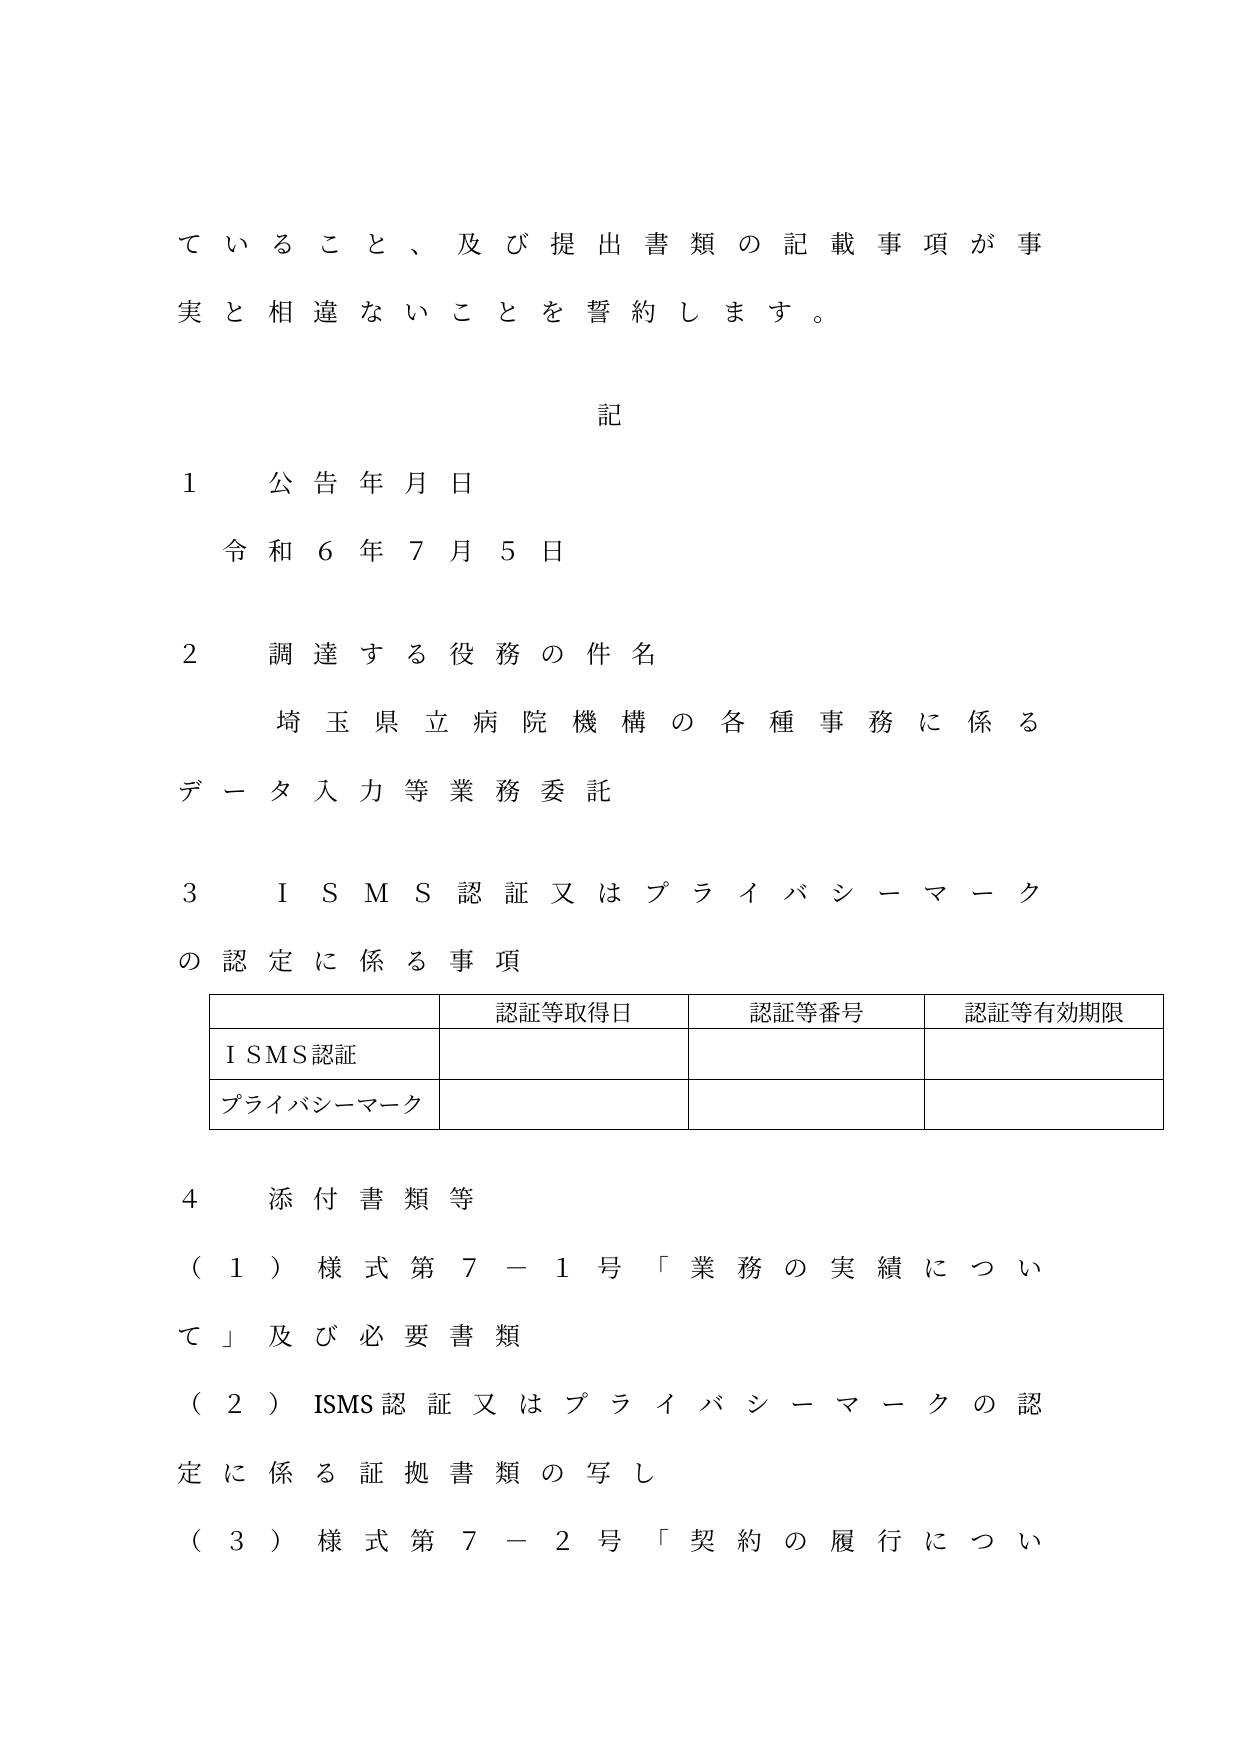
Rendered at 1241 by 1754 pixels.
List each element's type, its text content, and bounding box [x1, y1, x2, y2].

text ４ 添付書類等 [177, 1164, 1063, 1232]
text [177, 208, 1063, 345]
table_header 認証等取得日 [440, 995, 688, 1028]
text ３ ＩＳＭＳ認証又はプライバシーマークの認定に係る事項 [177, 858, 1063, 994]
text 記 [177, 379, 1063, 448]
table_header [210, 995, 439, 1028]
text ２ 調達する役務の件名 [177, 618, 1063, 687]
table_cell [689, 1029, 924, 1078]
text （２）ISMS認証又はプライバシーマークの認定に係る証拠書類の写し [177, 1369, 1063, 1505]
table_cell [925, 1029, 1163, 1078]
table_header 認証等番号 [689, 995, 924, 1028]
table_cell ＩＳＭＳ認証 [210, 1029, 439, 1078]
table_cell [689, 1080, 924, 1128]
text １ 公告年月日 [177, 448, 1063, 516]
table_cell [440, 1080, 688, 1128]
text 埼玉県立病院機構の各種事務に係るデータ入力等業務委託 [177, 687, 1063, 823]
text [177, 1505, 1063, 1574]
text 令和６年７月５日 [200, 516, 1063, 584]
table_header 認証等有効期限 [925, 995, 1163, 1028]
text （１）様式第７－１号「業務の実績について」及び必要書類 [177, 1232, 1063, 1369]
table_cell [440, 1029, 688, 1078]
table_cell [925, 1080, 1163, 1128]
table_cell プライバシーマーク [210, 1080, 439, 1128]
